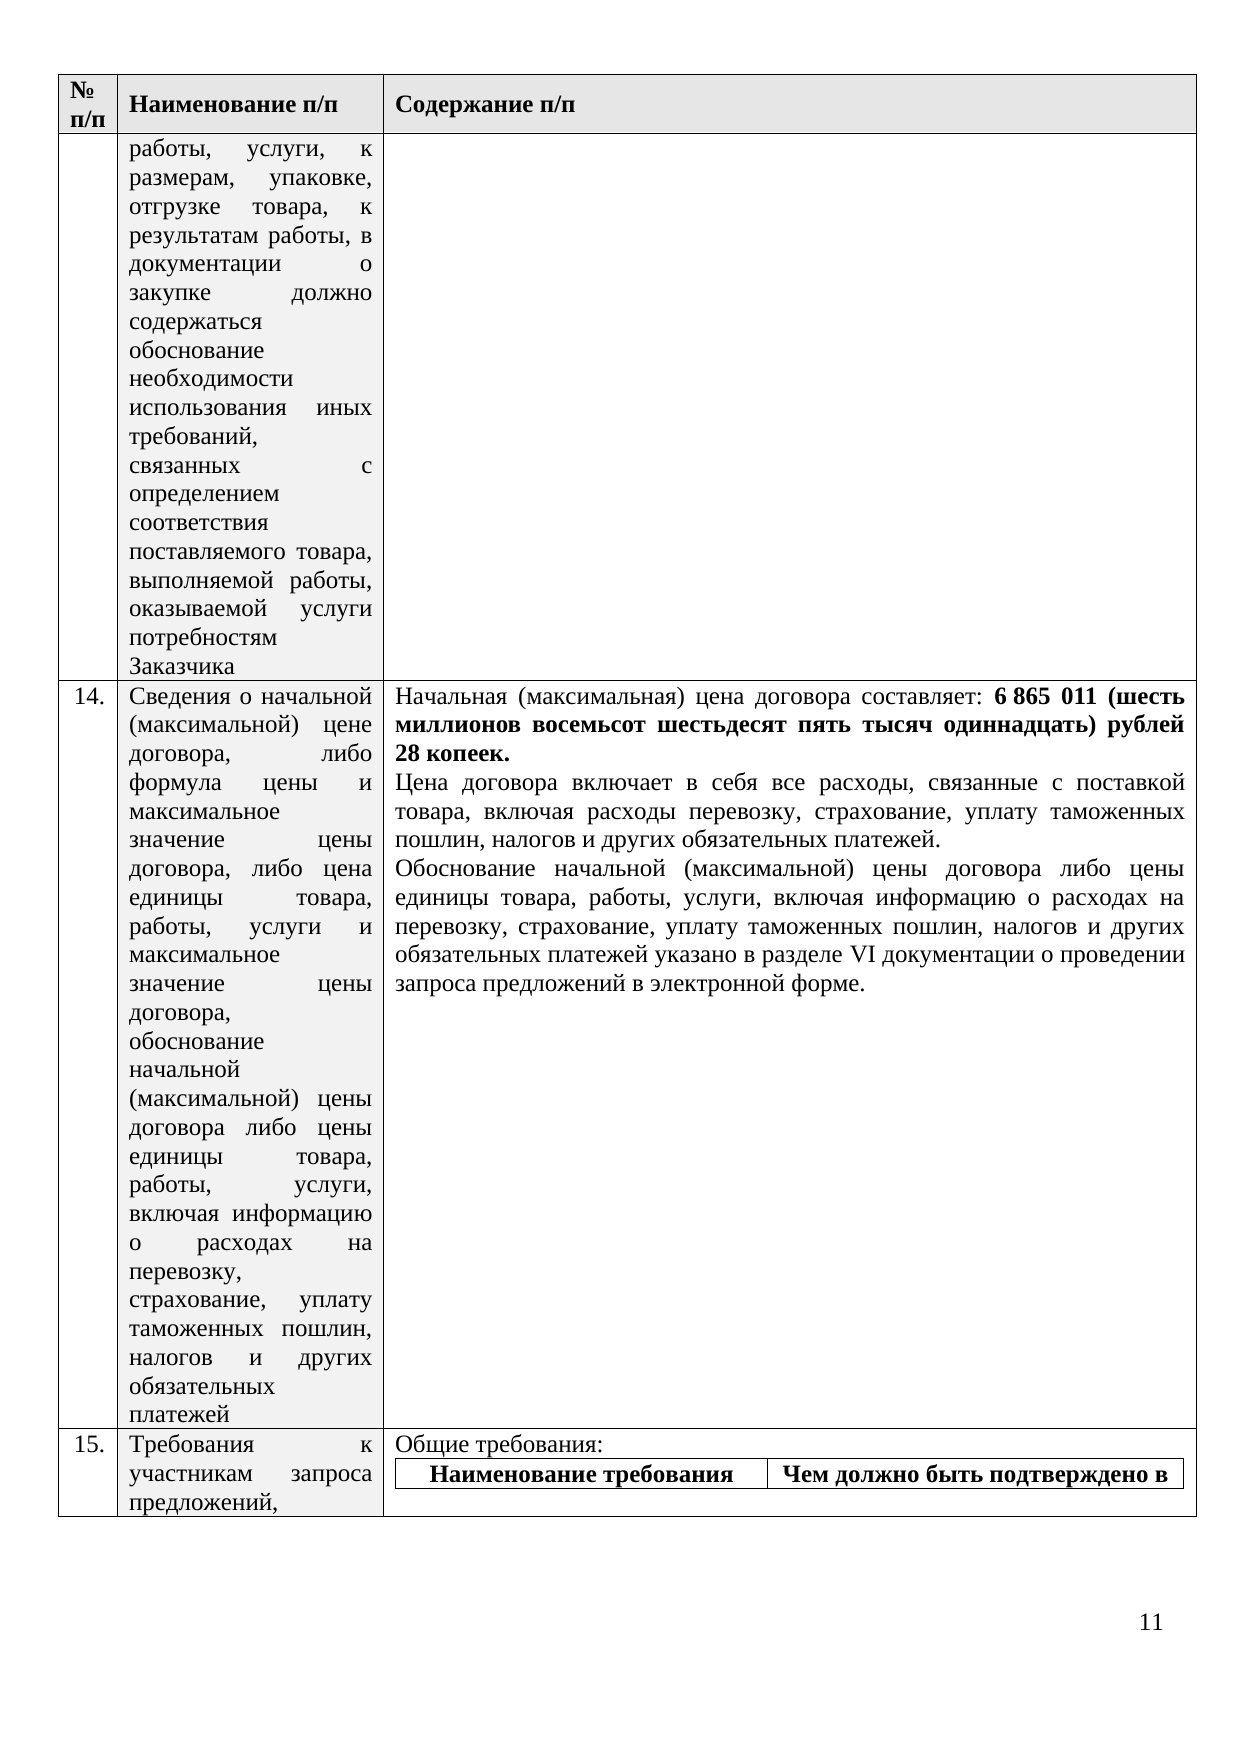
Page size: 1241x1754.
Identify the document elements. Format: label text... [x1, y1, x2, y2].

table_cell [118, 134, 383, 680]
table_header № п/п [59, 75, 117, 132]
table_header Наименование п/п [118, 75, 383, 132]
table_cell Общие требования: [384, 1429, 1196, 1516]
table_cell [384, 134, 1196, 680]
table_cell [59, 1429, 117, 1516]
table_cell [118, 1429, 383, 1516]
table_cell Сведения о начальной (максимальной) цене договора, либо формула цены и максимальное значение цены договора, либо цена единицы товара, работы, услуги и максимальное значение цены договора, обоснование начальной (максимальной) цены договора либо цены единицы товара, работы, услуги, включая информацию о расходах на перевозку, страхование, уплату таможенных пошлин, налогов и других обязательных платежей [118, 681, 383, 1428]
table_cell [59, 134, 117, 680]
table_cell [59, 681, 117, 1428]
table_header Содержание п/п [384, 75, 1196, 132]
table_cell Начальная (максимальная) цена договора составляет: 6 865 011 (шесть миллионов восемьсот шестьдесят пять тысяч одиннадцать) рублей 28 копеек. Цена договора включает в себя все расходы, связанные с поставкой товара, включая расходы перевозку, страхование, уплату таможенных пошлин, налогов и других обязательных платежей. Обоснование начальной (максимальной) цены договора либо цены единицы товара, работы, услуги, включая информацию о расходах на перевозку, страхование, уплату таможенных пошлин, налогов и других обязательных платежей указано в разделе VI документации о проведении запроса предложений в электронной форме. [384, 681, 1196, 1428]
